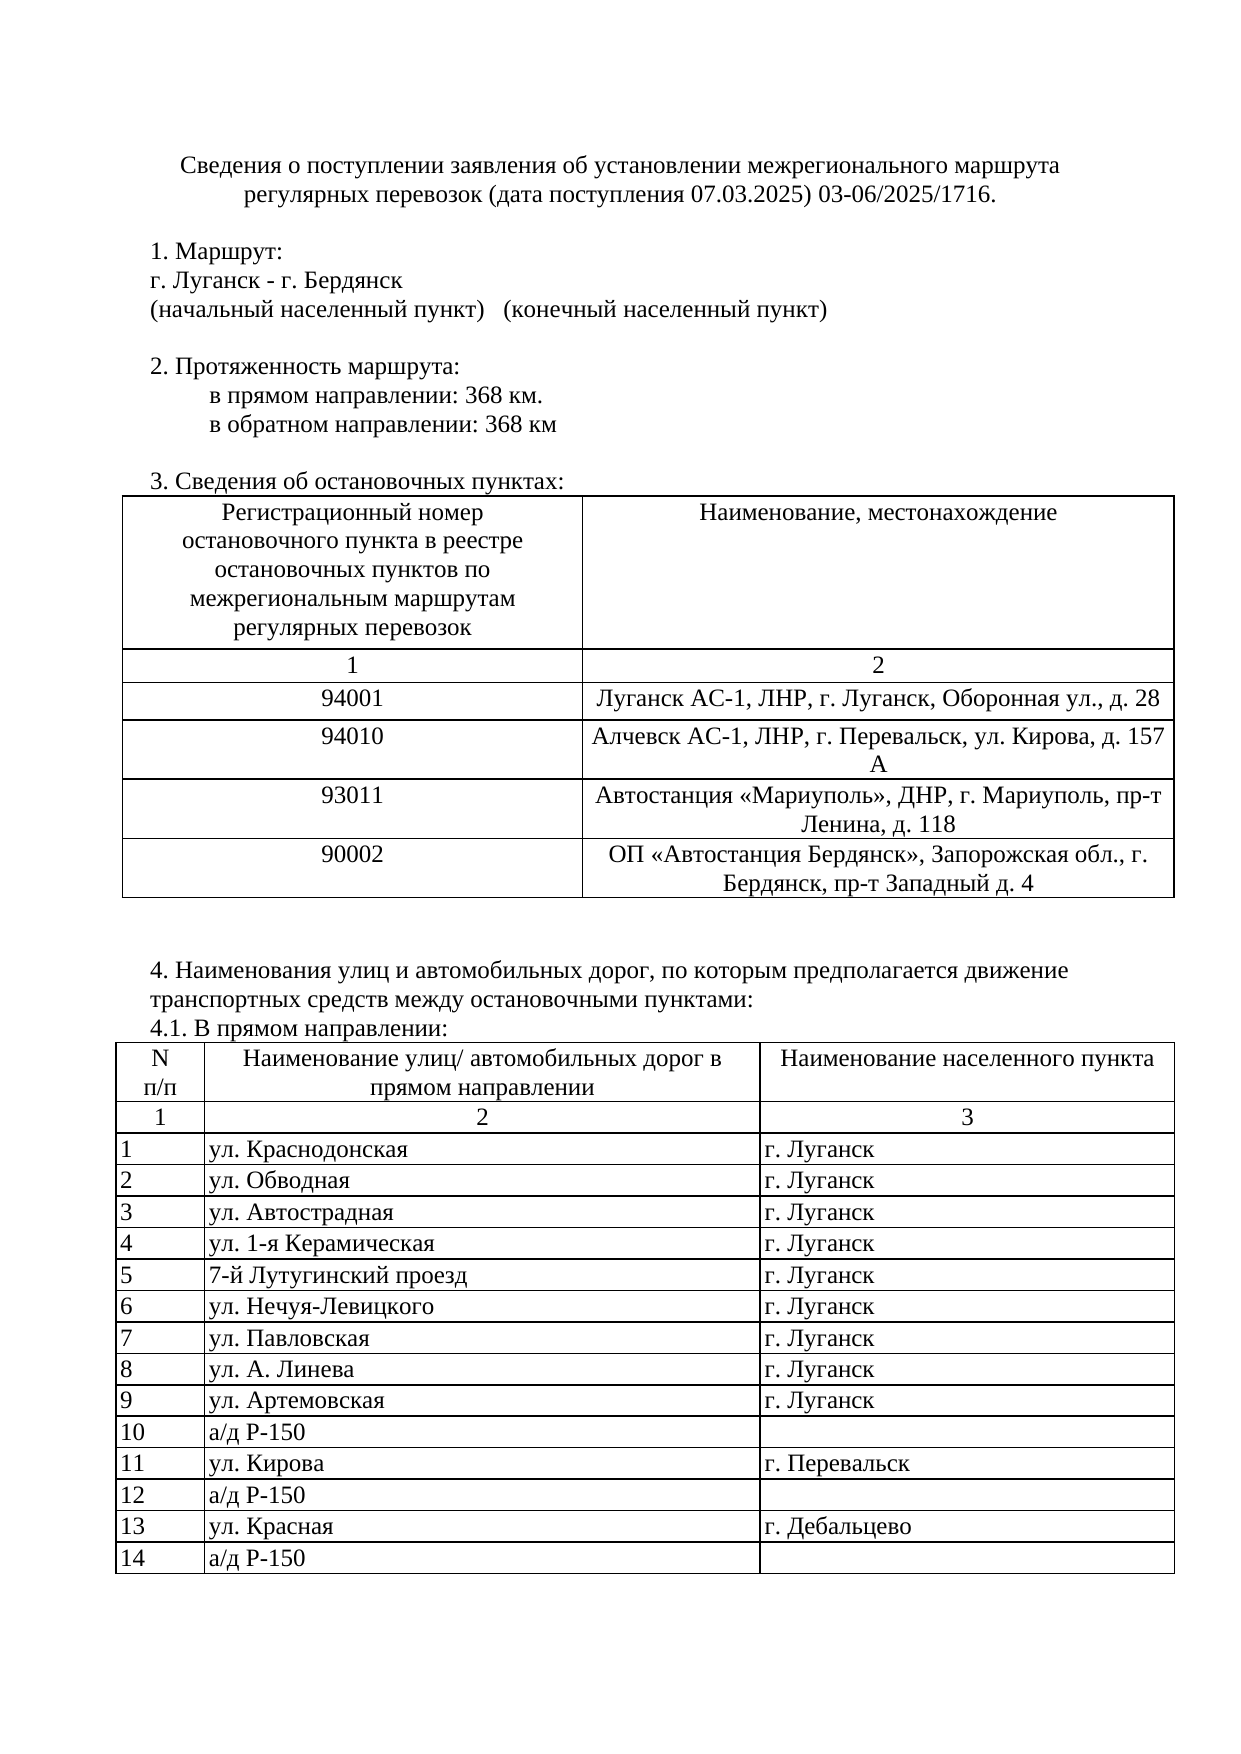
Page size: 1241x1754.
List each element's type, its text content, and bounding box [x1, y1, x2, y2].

table_cell 1 [123, 650, 582, 681]
table_cell ул. Красная [205, 1511, 759, 1541]
table_cell 13 [117, 1511, 204, 1541]
text 4.1. В прямом направлении: [150, 1013, 1090, 1042]
table_cell 9 [117, 1386, 204, 1415]
table_cell Алчевск АС-1, ЛНР, г. Перевальск, ул. Кирова, д. 157 А [583, 721, 1173, 778]
table_cell 2 [117, 1165, 204, 1195]
text г. Луганск - г. Бердянск [150, 265, 1090, 294]
table_cell 93011 [123, 780, 582, 837]
table_cell 1 [117, 1102, 204, 1132]
table_cell 10 [117, 1417, 204, 1447]
table_cell г. Дебальцево [761, 1511, 1174, 1541]
table_cell 2 [583, 650, 1173, 681]
table_cell ул. А. Линева [205, 1354, 759, 1384]
table_cell ул. Автострадная [205, 1197, 759, 1227]
table_cell 8 [117, 1354, 204, 1384]
table_cell Луганск АС-1, ЛНР, г. Луганск, Оборонная ул., д. 28 [583, 683, 1173, 719]
table_cell 5 [117, 1260, 204, 1289]
table_cell г. Перевальск [761, 1448, 1174, 1478]
table_cell г. Луганск [761, 1386, 1174, 1415]
text в обратном направлении: 368 км [150, 409, 1090, 437]
table_cell г. Луганск [761, 1197, 1174, 1227]
table_cell а/д Р-150 [205, 1543, 759, 1573]
text (начальный населенный пункт) (конечный населенный пункт) [150, 294, 1090, 322]
table_cell ул. Павловская [205, 1323, 759, 1352]
table_cell ул. Артемовская [205, 1386, 759, 1415]
text 1. Маршрут: [150, 236, 1090, 265]
table_cell ул. Кирова [205, 1448, 759, 1478]
table_cell 11 [117, 1448, 204, 1478]
table_cell 3 [761, 1102, 1174, 1132]
table_cell 12 [117, 1480, 204, 1510]
table_cell 7 [117, 1323, 204, 1352]
text Сведения о поступлении заявления об установлении межрегионального маршрута регулярных перевозок (дата поступления 07.03.2025) 03-06/2025/1716. [150, 150, 1090, 207]
table_cell а/д Р-150 [205, 1417, 759, 1447]
table_cell г. Луганск [761, 1323, 1174, 1352]
table_cell ОП «Автостанция Бердянск», Запорожская обл., г. Бердянск, пр-т Западный д. 4 [583, 839, 1173, 896]
text в прямом направлении: 368 км. [150, 380, 1090, 409]
table_cell г. Луганск [761, 1354, 1174, 1384]
table_cell 94010 [123, 721, 582, 778]
table_cell 4 [117, 1228, 204, 1258]
table_cell ул. 1-я Керамическая [205, 1228, 759, 1258]
table_cell г. Луганск [761, 1260, 1174, 1289]
table_cell г. Луганск [761, 1291, 1174, 1321]
table_cell [761, 1417, 1174, 1447]
table_cell 2 [205, 1102, 759, 1132]
table_cell 14 [117, 1543, 204, 1573]
table_cell 6 [117, 1291, 204, 1321]
table_cell ул. Обводная [205, 1165, 759, 1195]
table_header Регистрационный номер остановочного пункта в реестре остановочных пунктов по межрегиональным маршрутам регулярных перевозок [123, 497, 582, 648]
table_cell 1 [117, 1134, 204, 1164]
text 2. Протяженность маршрута: [150, 351, 1090, 380]
table_cell а/д Р-150 [205, 1480, 759, 1510]
table_header Наименование улиц/ автомобильных дорог в прямом направлении [205, 1043, 759, 1101]
table_cell 94001 [123, 683, 582, 719]
text 4. Наименования улиц и автомобильных дорог, по которым предполагается движение транспортных средств между остановочными пунктами: [150, 956, 1090, 1013]
table_cell [761, 1480, 1174, 1510]
table_cell ул. Краснодонская [205, 1134, 759, 1164]
table_cell г. Луганск [761, 1165, 1174, 1195]
table_cell Автостанция «Мариуполь», ДНР, г. Мариуполь, пр-т Ленина, д. 118 [583, 780, 1173, 837]
table_cell г. Луганск [761, 1134, 1174, 1164]
table_cell ул. Нечуя-Левицкого [205, 1291, 759, 1321]
table_header N п/п [117, 1043, 204, 1101]
table_cell 7-й Лутугинский проезд [205, 1260, 759, 1289]
text 3. Сведения об остановочных пунктах: [150, 466, 1090, 495]
table_header Наименование населенного пункта [761, 1043, 1174, 1101]
table_cell 90002 [123, 839, 582, 896]
table_cell [761, 1543, 1174, 1573]
table_cell г. Луганск [761, 1228, 1174, 1258]
table_cell 3 [117, 1197, 204, 1227]
table_header Наименование, местонахождение [583, 497, 1173, 648]
